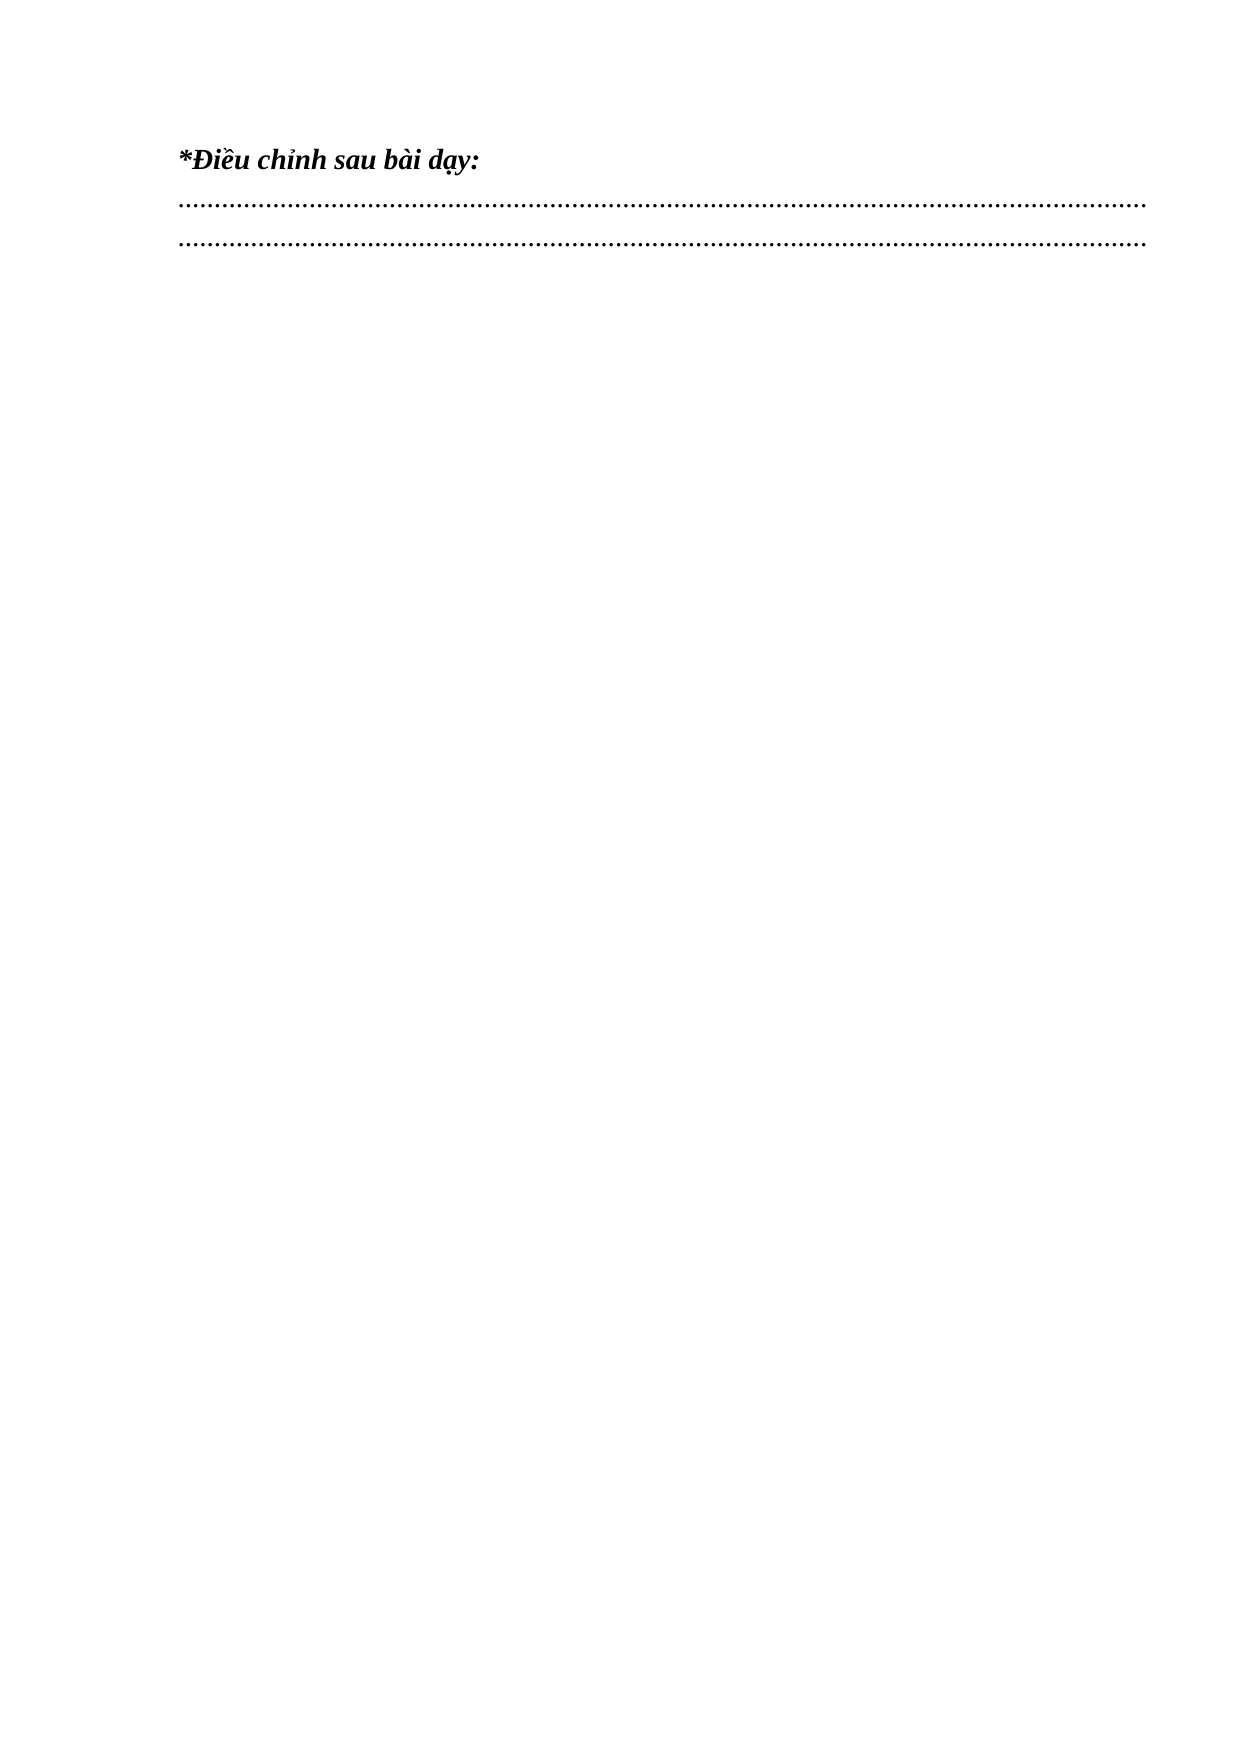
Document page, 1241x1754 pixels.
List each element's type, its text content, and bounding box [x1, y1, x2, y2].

text ..................................................................................................................................... [177, 219, 1152, 253]
text ..................................................................................................................................... [177, 181, 1152, 214]
text *Điều chỉnh sau bài dạy: [177, 142, 1152, 176]
